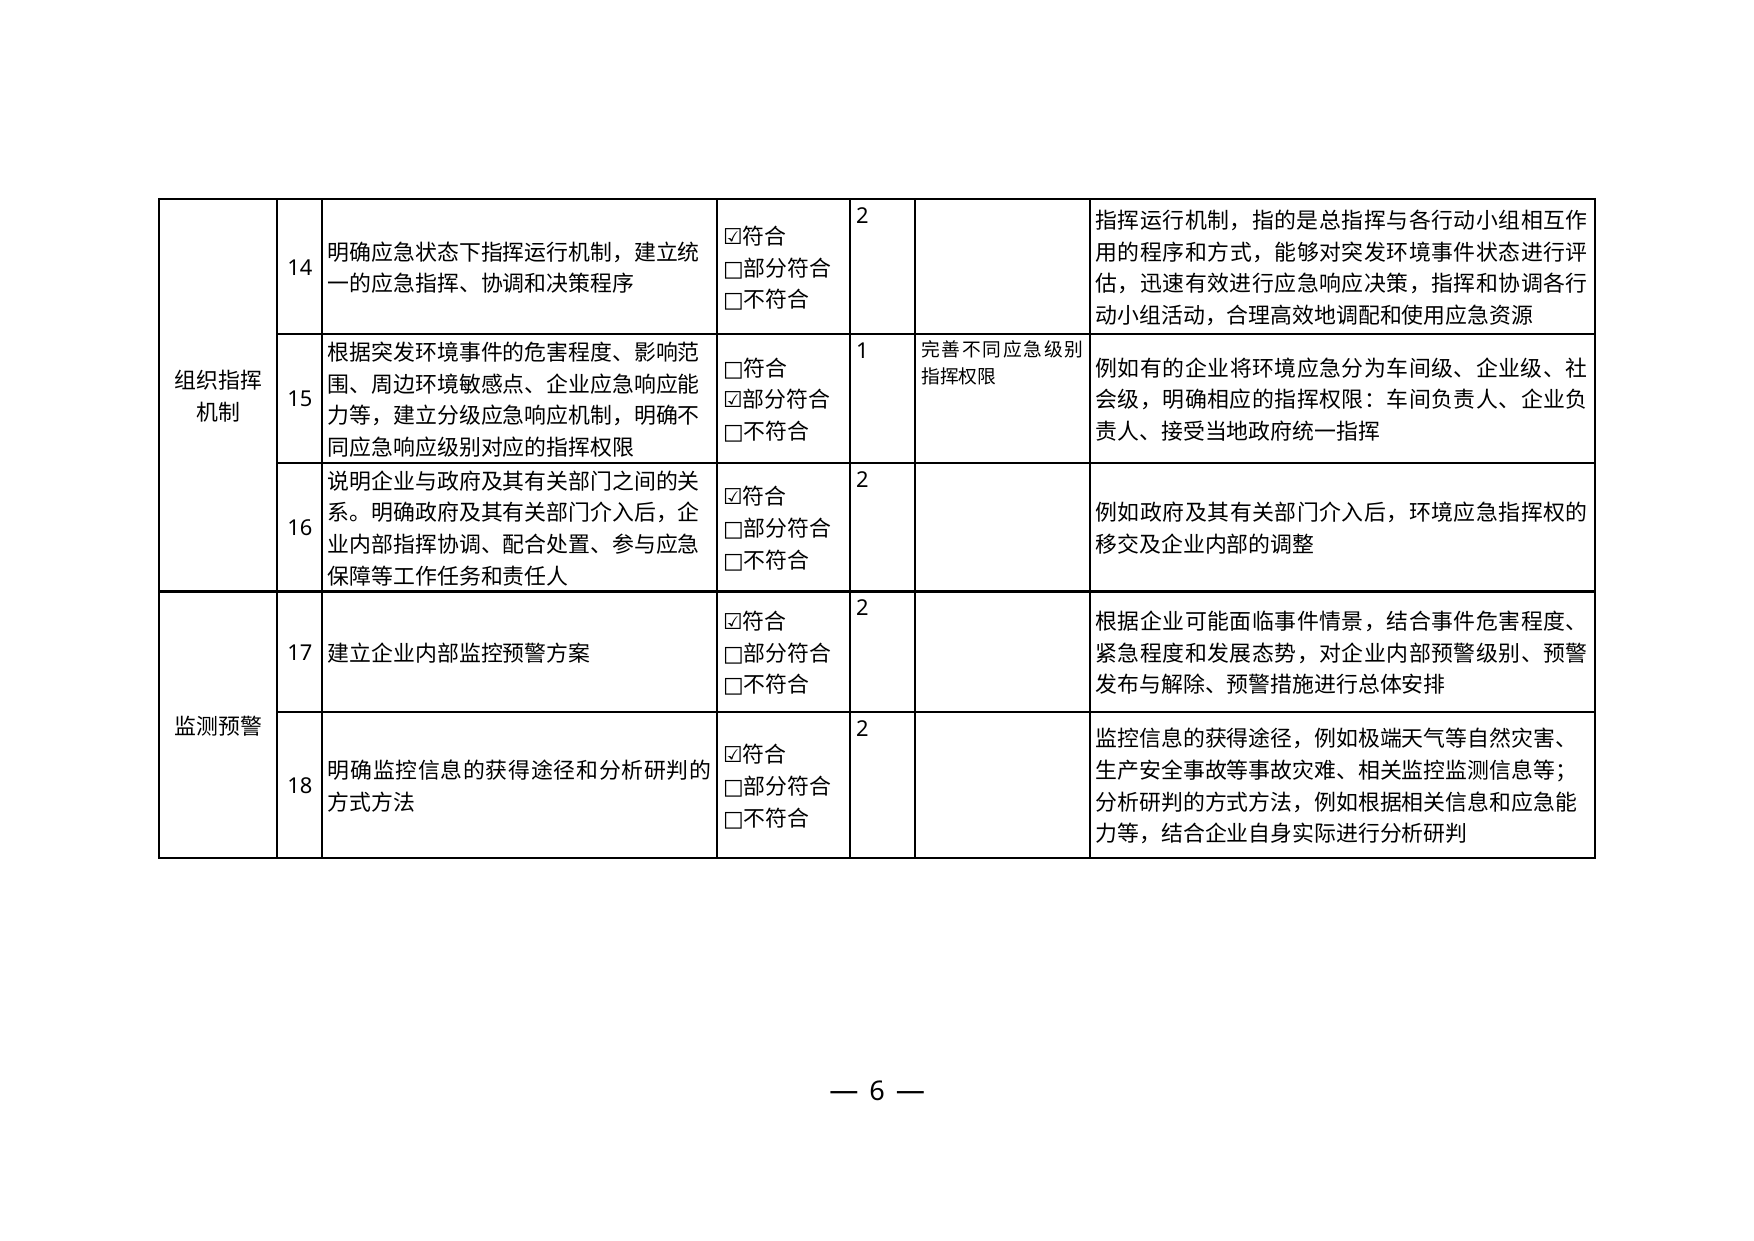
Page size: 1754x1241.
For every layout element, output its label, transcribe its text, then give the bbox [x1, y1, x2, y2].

table_cell 2 [851, 593, 914, 711]
table_cell 例如有的企业将环境应急分为车间级、企业级、社会级，明确相应的指挥权限：车间负责人、企业负责人、接受当地政府统一指挥 [1091, 335, 1594, 462]
table_cell ☑符合 □部分符合 □不符合 [718, 200, 849, 333]
table_cell [916, 593, 1089, 711]
table_cell ☑符合 □部分符合 □不符合 [718, 713, 849, 857]
table_cell 根据企业可能面临事件情景，结合事件危害程度、紧急程度和发展态势，对企业内部预警级别、预警发布与解除、预警措施进行总体安排 [1091, 593, 1594, 711]
table_cell 2 [851, 200, 914, 333]
table_cell [916, 200, 1089, 333]
table_cell [916, 464, 1089, 590]
table_cell 监测预警 [160, 593, 276, 857]
table_cell 建立企业内部监控预警方案 [323, 593, 716, 711]
table_cell 例如政府及其有关部门介入后，环境应急指挥权的移交及企业内部的调整 [1091, 464, 1594, 590]
table_cell 说明企业与政府及其有关部门之间的关系。明确政府及其有关部门介入后，企业内部指挥协调、配合处置、参与应急保障等工作任务和责任人 [323, 464, 716, 590]
table_cell 17 [278, 593, 321, 711]
table_cell 组织指挥机制 [160, 200, 276, 590]
table_cell 2 [851, 464, 914, 590]
table_cell 明确监控信息的获得途径和分析研判的方式方法 [323, 713, 716, 857]
table_cell 明确应急状态下指挥运行机制，建立统一的应急指挥、协调和决策程序 [323, 200, 716, 333]
table_cell 指挥运行机制，指的是总指挥与各行动小组相互作用的程序和方式，能够对突发环境事件状态进行评估，迅速有效进行应急响应决策，指挥和协调各行动小组活动，合理高效地调配和使用应急资源 [1091, 200, 1594, 333]
table_cell [916, 713, 1089, 857]
table_cell 1 [851, 335, 914, 462]
table_cell ☑符合 □部分符合 □不符合 [718, 464, 849, 590]
table_cell 2 [851, 713, 914, 857]
table_cell 16 [278, 464, 321, 590]
table_cell 根据突发环境事件的危害程度、影响范围、周边环境敏感点、企业应急响应能力等，建立分级应急响应机制，明确不同应急响应级别对应的指挥权限 [323, 335, 716, 462]
table_cell ☑符合 □部分符合 □不符合 [718, 593, 849, 711]
table_cell □符合 ☑部分符合 □不符合 [718, 335, 849, 462]
table_cell 14 [278, 200, 321, 333]
table_cell 18 [278, 713, 321, 857]
table_cell 15 [278, 335, 321, 462]
table_cell 监控信息的获得途径，例如极端天气等自然灾害、生产安全事故等事故灾难、相关监控监测信息等； 分析研判的方式方法，例如根据相关信息和应急能力等，结合企业自身实际进行分析研判 [1091, 713, 1594, 857]
table_cell 完善不同应急级别指挥权限 [916, 335, 1089, 462]
